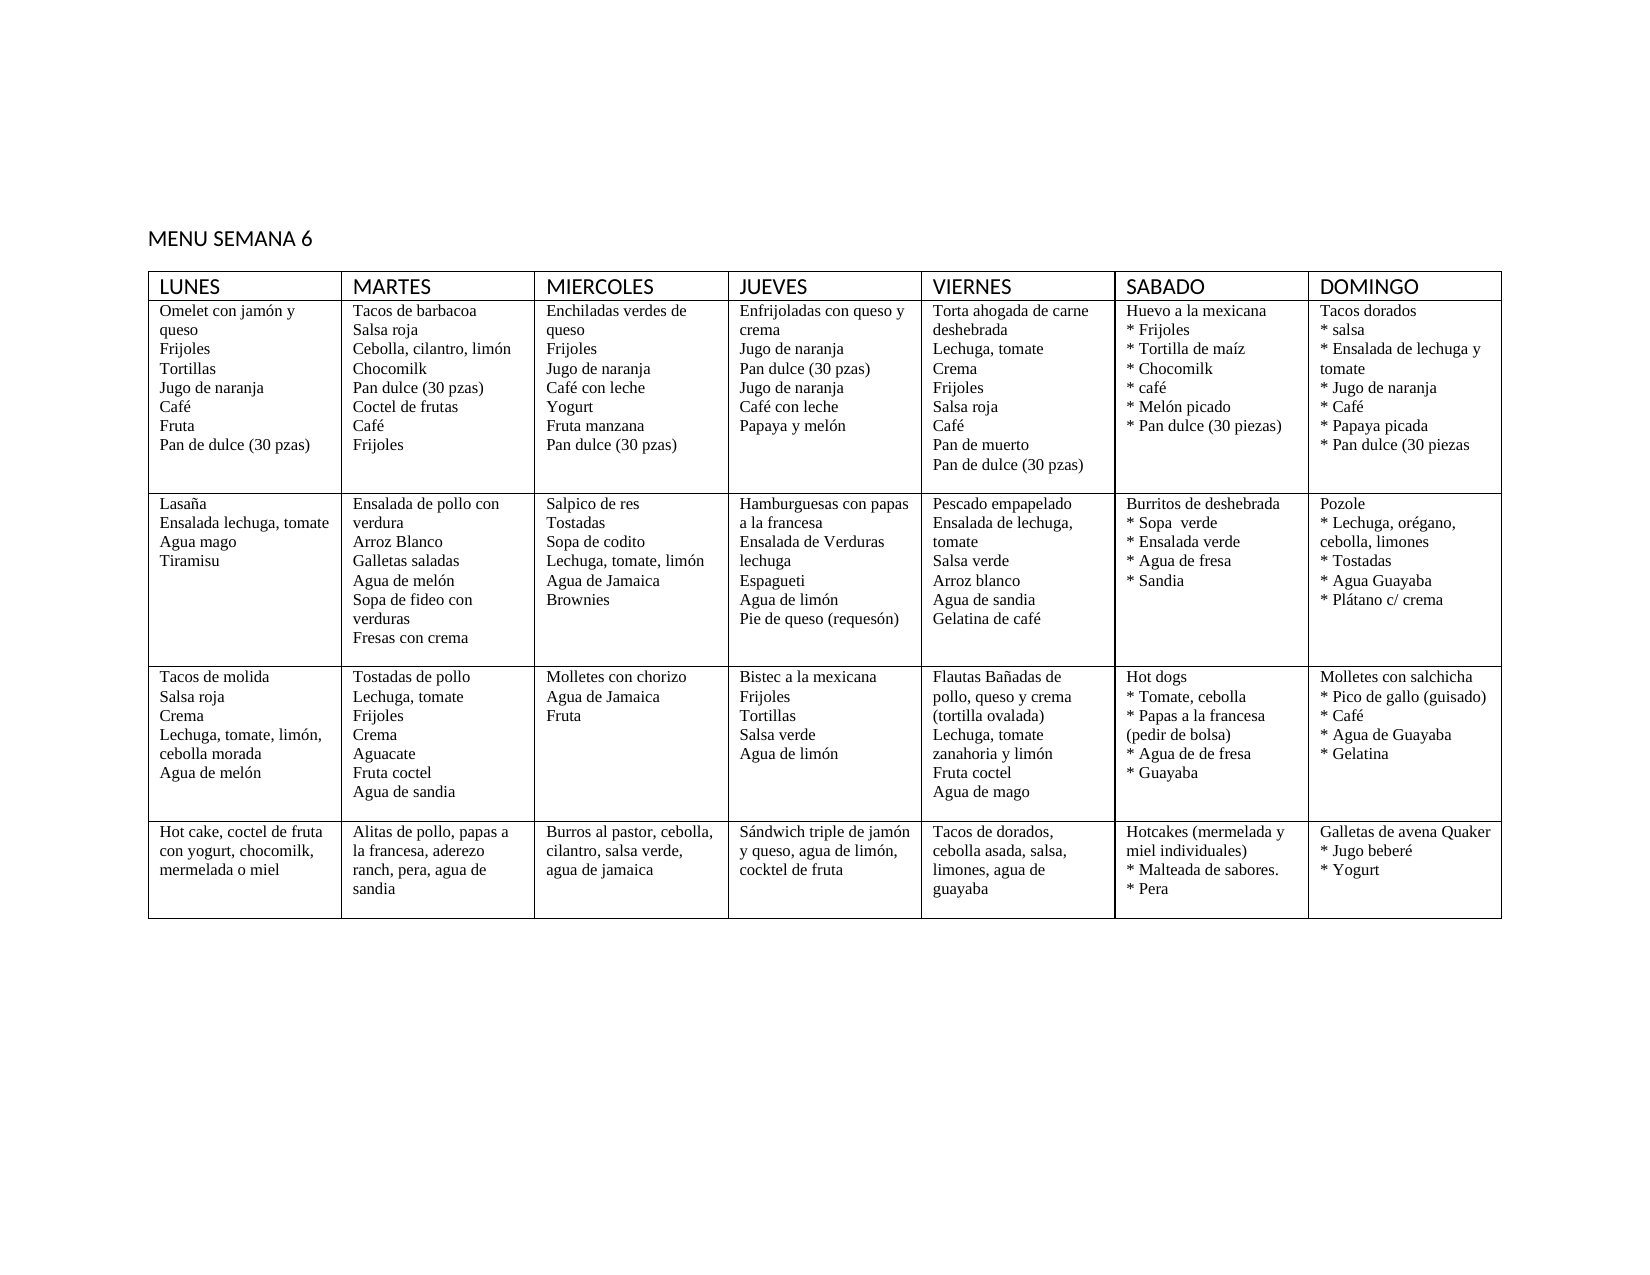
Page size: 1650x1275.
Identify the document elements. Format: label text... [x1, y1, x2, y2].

table_cell Tostadas de pollo Lechuga, tomate Frijoles Crema Aguacate Fruta coctel Agua de sandia [342, 667, 534, 821]
table_cell Salpico de res Tostadas Sopa de codito Lechuga, tomate, limón Agua de Jamaica Brownies [535, 494, 728, 666]
table_cell Huevo a la mexicana * Frijoles * Tortilla de maíz * Chocomilk * café * Melón picado * Pan dulce (30 piezas) [1116, 301, 1308, 493]
table_cell Tacos de barbacoa Salsa roja Cebolla, cilantro, limón Chocomilk Pan dulce (30 pzas) Coctel de frutas Café Frijoles [342, 301, 534, 493]
table_cell Torta ahogada de carne deshebrada Lechuga, tomate Crema Frijoles Salsa roja Café Pan de muerto Pan de dulce (30 pzas) [922, 301, 1114, 493]
table_cell Lasaña Ensalada lechuga, tomate Agua mago Tiramisu [149, 494, 341, 666]
table_header SABADO [1116, 272, 1308, 300]
table_cell Hot dogs * Tomate, cebolla * Papas a la francesa (pedir de bolsa) * Agua de de fresa * Guayaba [1116, 667, 1308, 821]
table_header MARTES [342, 272, 534, 300]
table_header LUNES [149, 272, 341, 300]
table_header VIERNES [922, 272, 1114, 300]
table_cell Pescado empapelado Ensalada de lechuga, tomate Salsa verde Arroz blanco Agua de sandia Gelatina de café [922, 494, 1114, 666]
table_cell Burros al pastor, cebolla, cilantro, salsa verde, agua de jamaica [535, 822, 728, 917]
table_header DOMINGO [1309, 272, 1501, 300]
text MENU SEMANA 6 [148, 224, 1502, 252]
table_cell Sándwich triple de jamón y queso, agua de limón, cocktel de fruta [729, 822, 921, 917]
table_cell Tacos dorados * salsa * Ensalada de lechuga y tomate * Jugo de naranja * Café * Papaya picada * Pan dulce (30 piezas [1309, 301, 1501, 493]
table_cell Molletes con chorizo Agua de Jamaica Fruta [535, 667, 728, 821]
table_cell Omelet con jamón y queso Frijoles Tortillas Jugo de naranja Café Fruta Pan de dulce (30 pzas) [149, 301, 341, 493]
table_cell Tacos de dorados, cebolla asada, salsa, limones, agua de guayaba [922, 822, 1114, 917]
table_cell Hotcakes (mermelada y miel individuales) * Malteada de sabores. * Pera [1116, 822, 1308, 917]
table_cell Tacos de molida Salsa roja Crema Lechuga, tomate, limón, cebolla morada Agua de melón [149, 667, 341, 821]
table_cell Enfrijoladas con queso y crema Jugo de naranja Pan dulce (30 pzas) Jugo de naranja Café con leche Papaya y melón [729, 301, 921, 493]
table_cell Pozole * Lechuga, orégano, cebolla, limones * Tostadas * Agua Guayaba * Plátano c/ crema [1309, 494, 1501, 666]
table_cell Galletas de avena Quaker * Jugo beberé * Yogurt [1309, 822, 1501, 917]
table_header JUEVES [729, 272, 921, 300]
table_cell Flautas Bañadas de pollo, queso y crema (tortilla ovalada) Lechuga, tomate zanahoria y limón Fruta coctel Agua de mago [922, 667, 1114, 821]
table_header MIERCOLES [535, 272, 728, 300]
table_cell Bistec a la mexicana Frijoles Tortillas Salsa verde Agua de limón [729, 667, 921, 821]
table_cell Molletes con salchicha * Pico de gallo (guisado) * Café * Agua de Guayaba * Gelatina [1309, 667, 1501, 821]
table_cell Enchiladas verdes de queso Frijoles Jugo de naranja Café con leche Yogurt Fruta manzana Pan dulce (30 pzas) [535, 301, 728, 493]
table_cell Hamburguesas con papas a la francesa Ensalada de Verduras lechuga Espagueti Agua de limón Pie de queso (requesón) [729, 494, 921, 666]
table_cell Ensalada de pollo con verdura Arroz Blanco Galletas saladas Agua de melón Sopa de fideo con verduras Fresas con crema [342, 494, 534, 666]
table_cell Burritos de deshebrada * Sopa verde * Ensalada verde * Agua de fresa * Sandia [1116, 494, 1308, 666]
table_cell Hot cake, coctel de fruta con yogurt, chocomilk, mermelada o miel [149, 822, 341, 917]
table_cell Alitas de pollo, papas a la francesa, aderezo ranch, pera, agua de sandia [342, 822, 534, 917]
